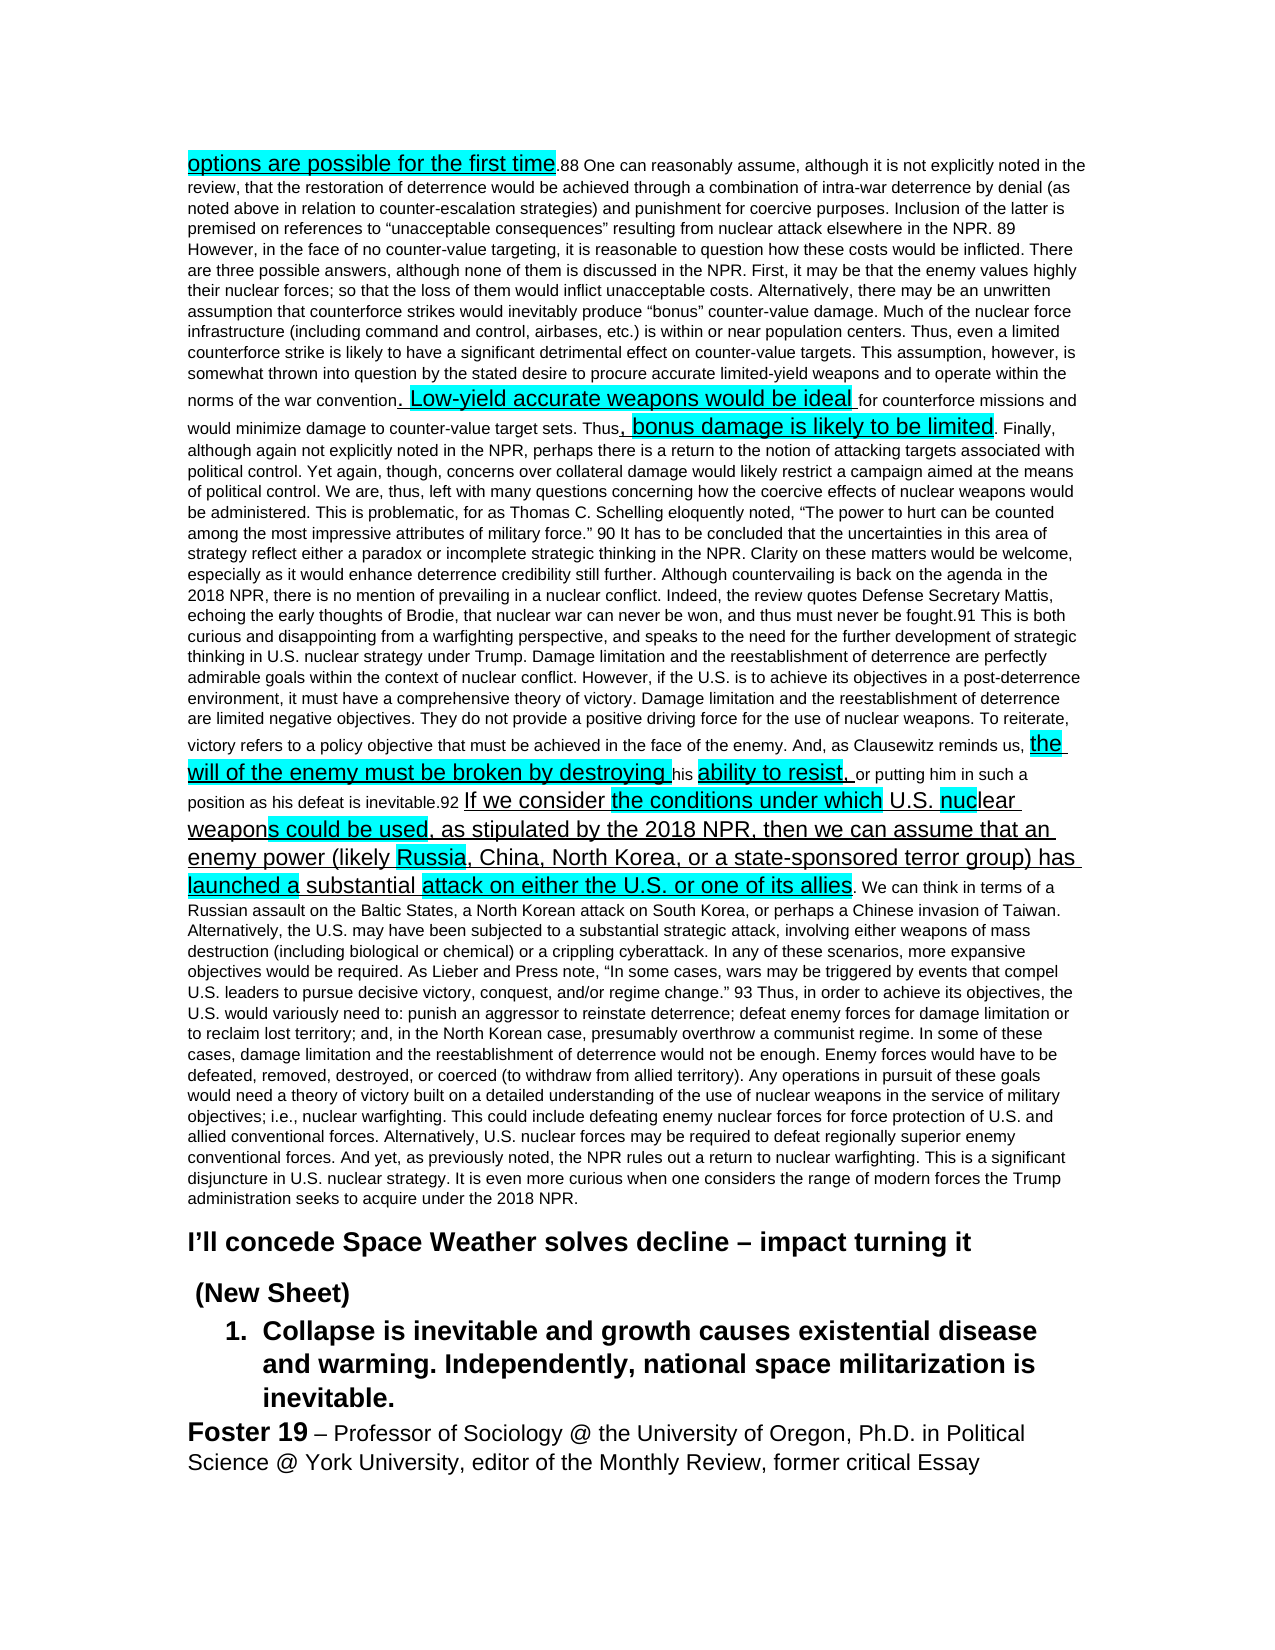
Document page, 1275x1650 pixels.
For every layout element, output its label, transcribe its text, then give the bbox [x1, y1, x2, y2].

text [187, 1416, 1087, 1476]
subtitle (New Sheet) [187, 1277, 1087, 1308]
list Collapse is inevitable and growth causes existential disease and warming. Independently, national space militarization is inevitable. [225, 1315, 1087, 1413]
text I’ll concede Space Weather solves decline – impact turning it [187, 1226, 1087, 1258]
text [187, 150, 1087, 1208]
